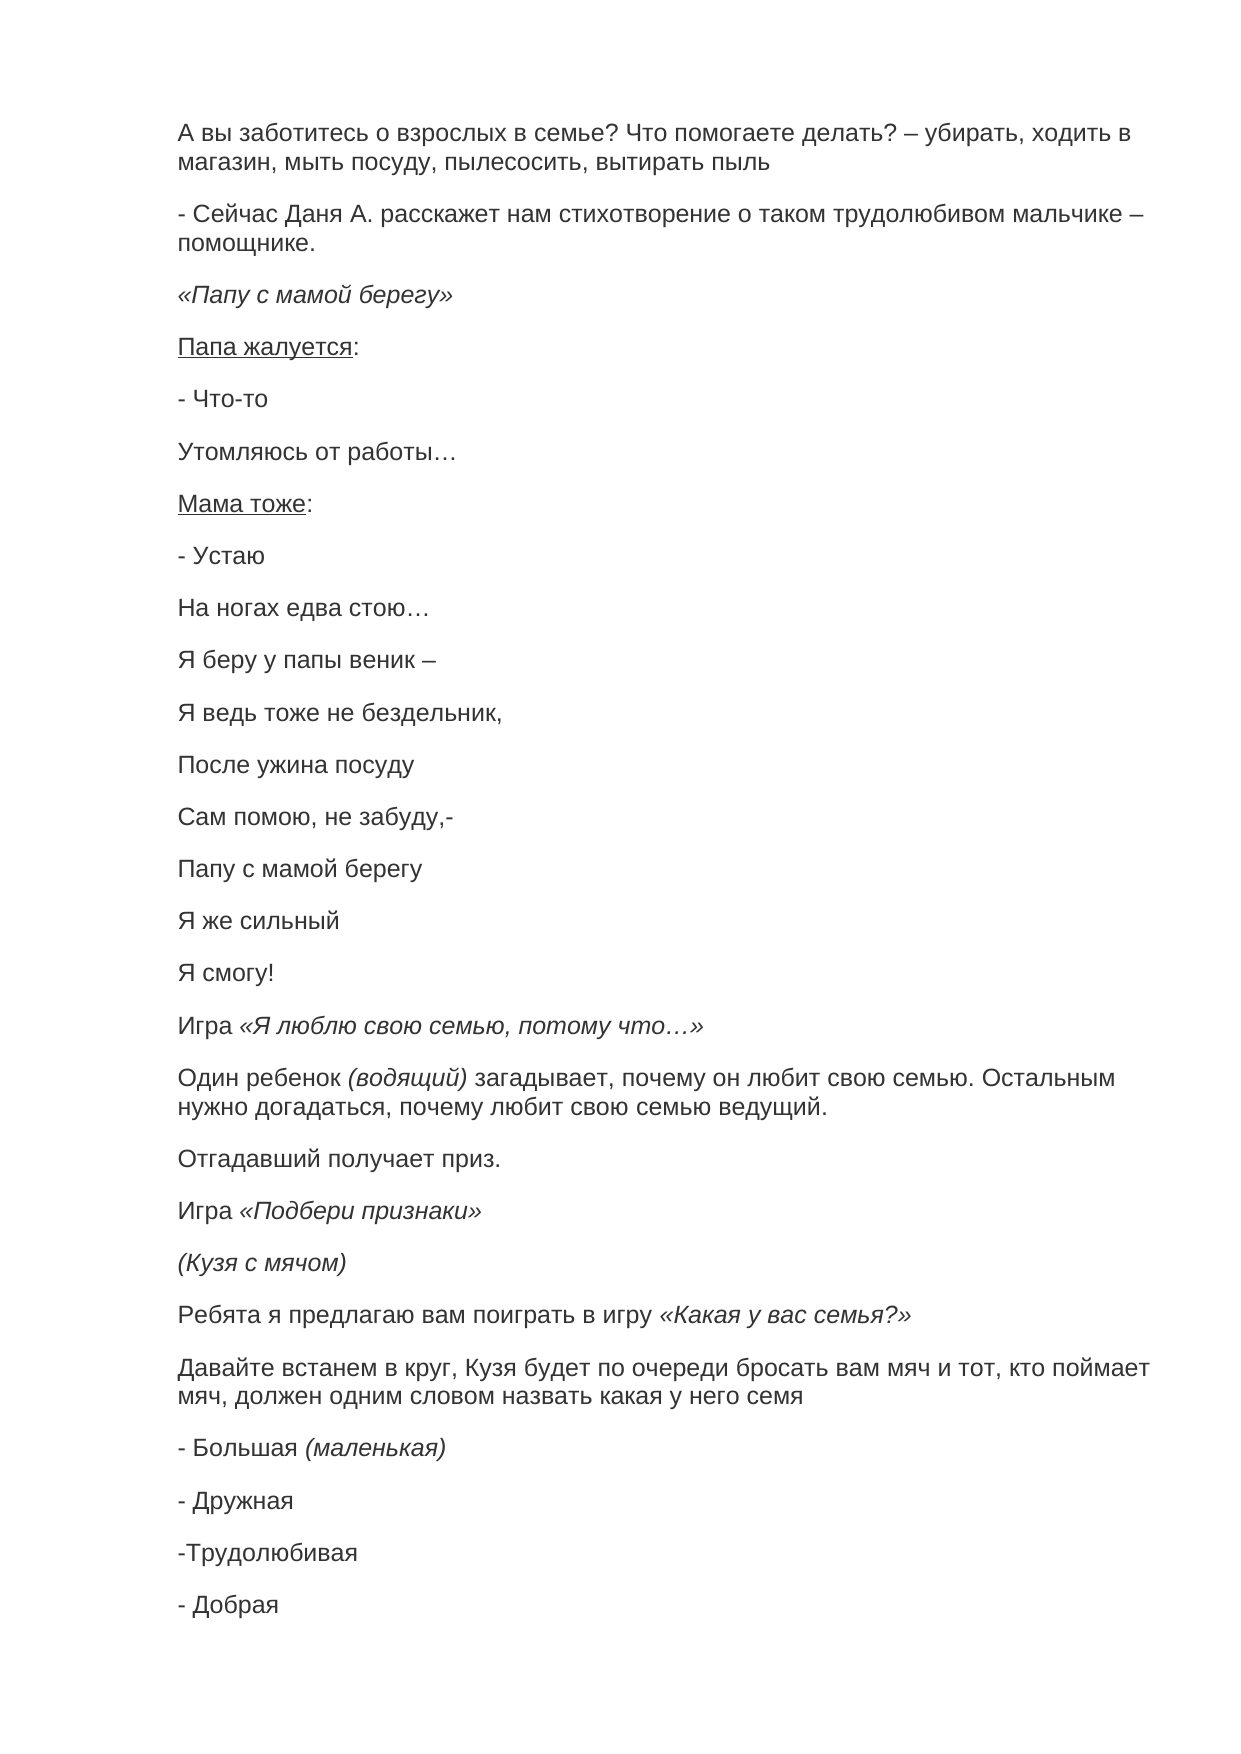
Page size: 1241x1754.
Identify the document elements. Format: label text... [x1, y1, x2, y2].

text На ногах едва стою… [177, 593, 1152, 622]
text - Большая (маленькая) [177, 1433, 1152, 1462]
text Утомляюсь от работы… [177, 437, 1152, 465]
text - Сейчас Даня А. расскажет нам стихотворение о таком трудолюбивом мальчике – помощнике. [177, 199, 1152, 257]
text - Устаю [177, 541, 1152, 570]
text Я беру у папы веник – [177, 645, 1152, 674]
text (Кузя с мячом) [177, 1248, 1152, 1277]
text -Трудолюбивая [177, 1538, 1152, 1567]
text Папа жалуется: [177, 332, 1152, 361]
text - Добрая [177, 1590, 1152, 1619]
text После ужина посуду [177, 750, 1152, 778]
text Я ведь тоже не бездельник, [177, 697, 1152, 726]
text Игра «Подбери признаки» [177, 1196, 1152, 1225]
text Отгадавший получает приз. [177, 1144, 1152, 1172]
text Мама тоже: [177, 489, 1152, 517]
text Давайте встанем в круг, Кузя будет по очереди бросать вам мяч и тот, кто поймает мяч, должен одним словом назвать какая у него семя [177, 1352, 1152, 1410]
text - Дружная [177, 1486, 1152, 1514]
text Ребята я предлагаю вам поиграть в игру «Какая у вас семья?» [177, 1300, 1152, 1329]
text А вы заботитесь о взрослых в семье? Что помогаете делать? – убирать, ходить в магазин, мыть посуду, пылесосить, вытирать пыль [177, 118, 1152, 176]
text Папу с мамой берегу [177, 854, 1152, 883]
text Сам помою, не забуду,- [177, 802, 1152, 831]
text Я смогу! [177, 958, 1152, 987]
text Я же сильный [177, 906, 1152, 935]
text - Что-то [177, 384, 1152, 413]
text «Папу с мамой берегу» [177, 280, 1152, 309]
text Игра «Я люблю свою семью, потому что…» [177, 1011, 1152, 1039]
text Один ребенок (водящий) загадывает, почему он любит свою семью. Остальным нужно догадаться, почему любит свою семью ведущий. [177, 1063, 1152, 1120]
